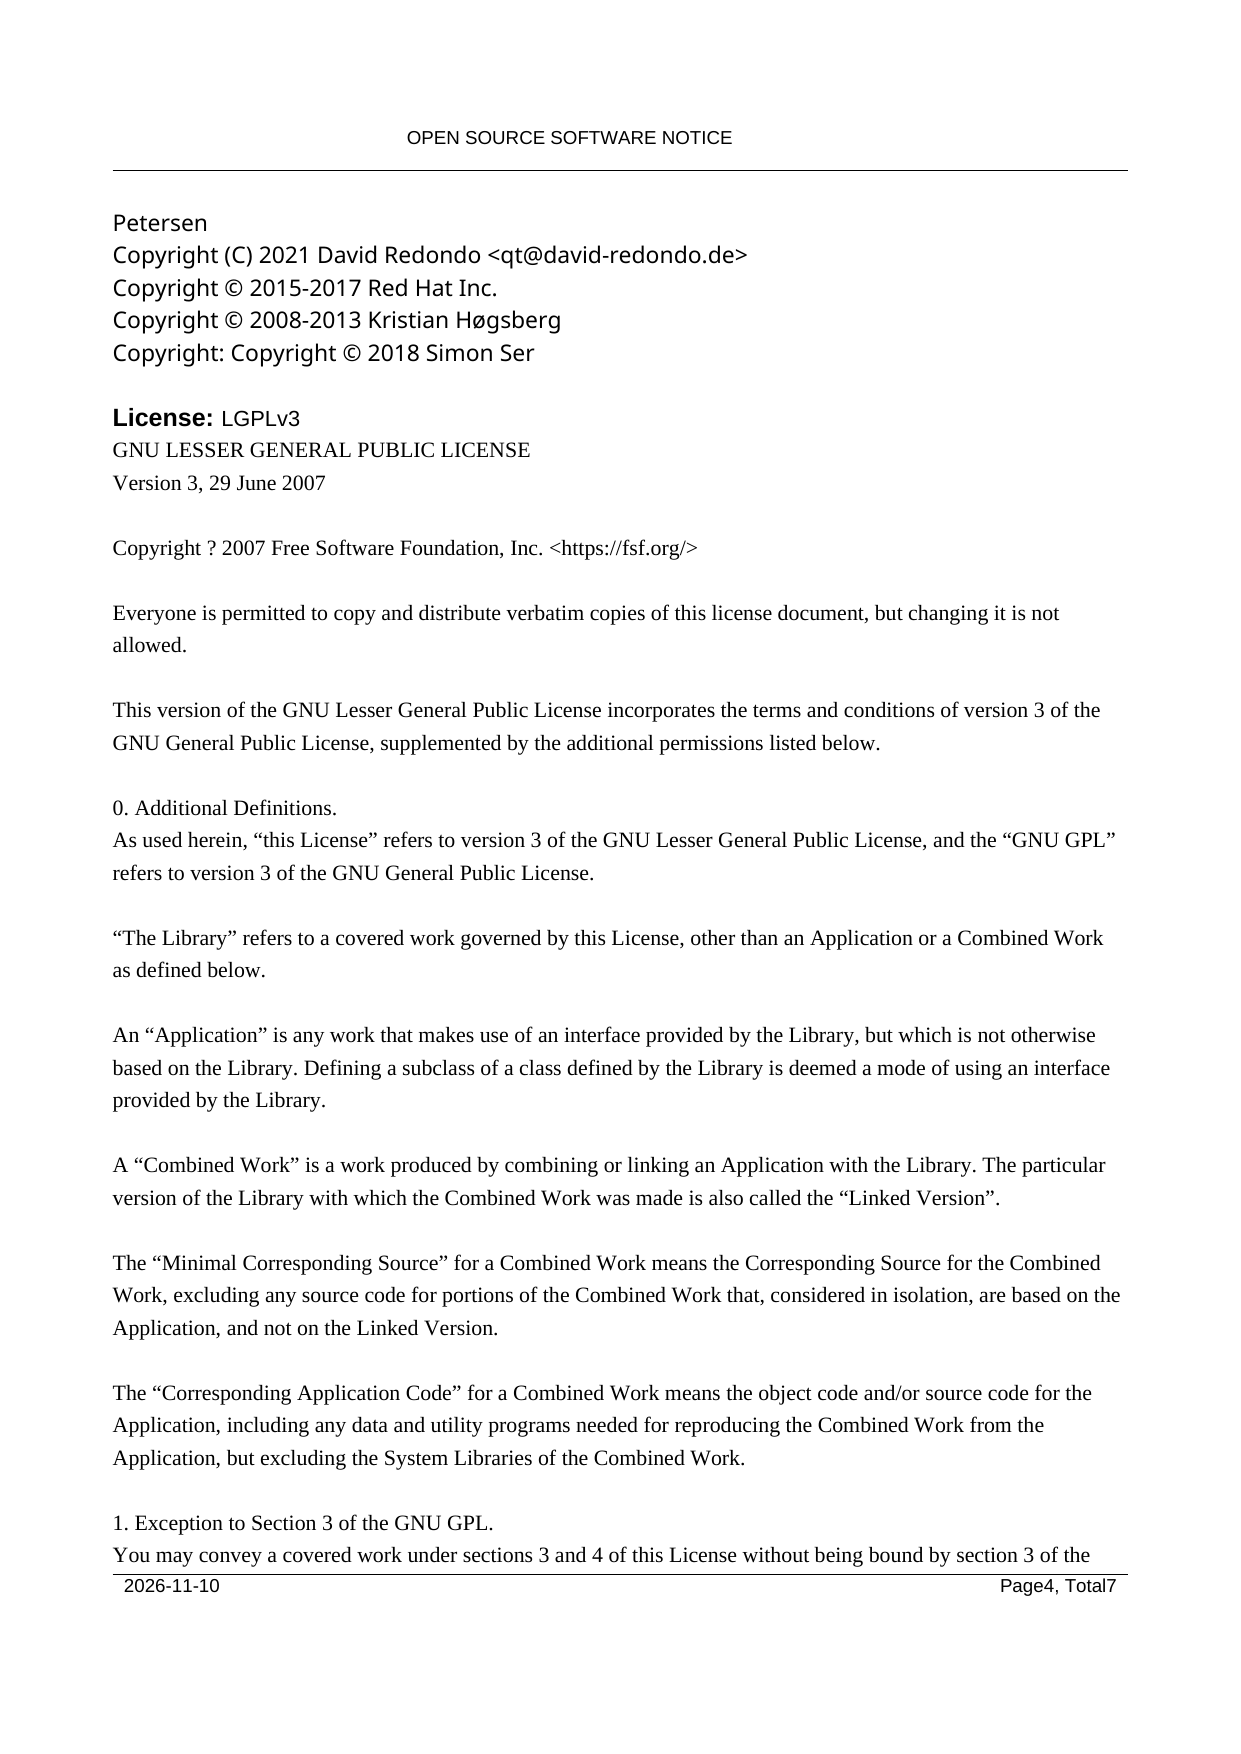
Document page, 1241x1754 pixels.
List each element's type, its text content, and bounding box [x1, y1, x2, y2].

text License: LGPLv3 [112, 401, 1128, 434]
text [112, 206, 1128, 401]
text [112, 434, 1128, 1571]
